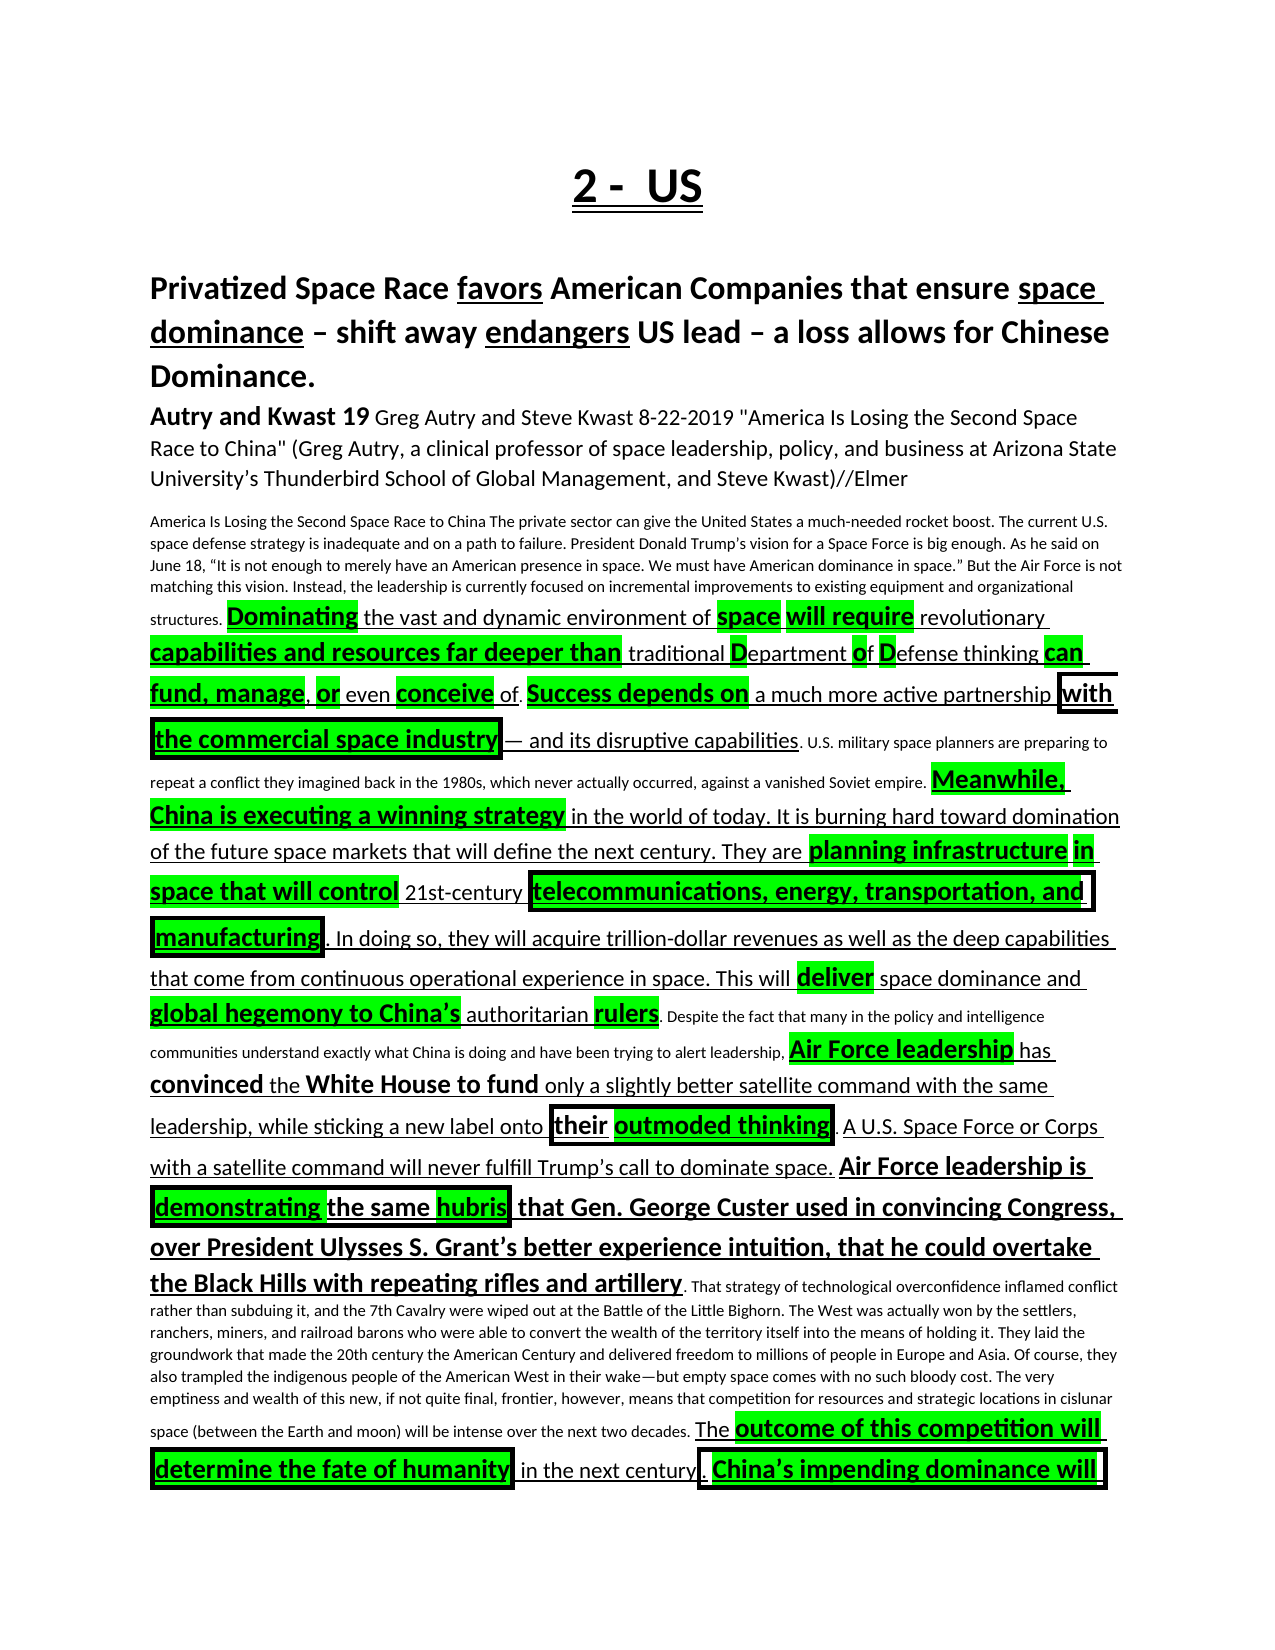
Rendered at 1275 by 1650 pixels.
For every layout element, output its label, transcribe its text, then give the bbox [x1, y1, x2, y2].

subtitle 2 - US [150, 154, 1125, 215]
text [150, 511, 1125, 1489]
subtitle Privatized Space Race favors American Companies that ensure space dominance – shift away endangers US lead – a loss allows for Chinese Dominance. [150, 267, 1125, 396]
text Autry and Kwast 19 Greg Autry and Steve Kwast 8-22-2019 "America Is Losing the Second Space Race to China" (Greg Autry, a clinical professor of space leadership, policy, and business at Arizona State University’s Thunderbird School of Global Management, and Steve Kwast)//Elmer [150, 399, 1125, 492]
